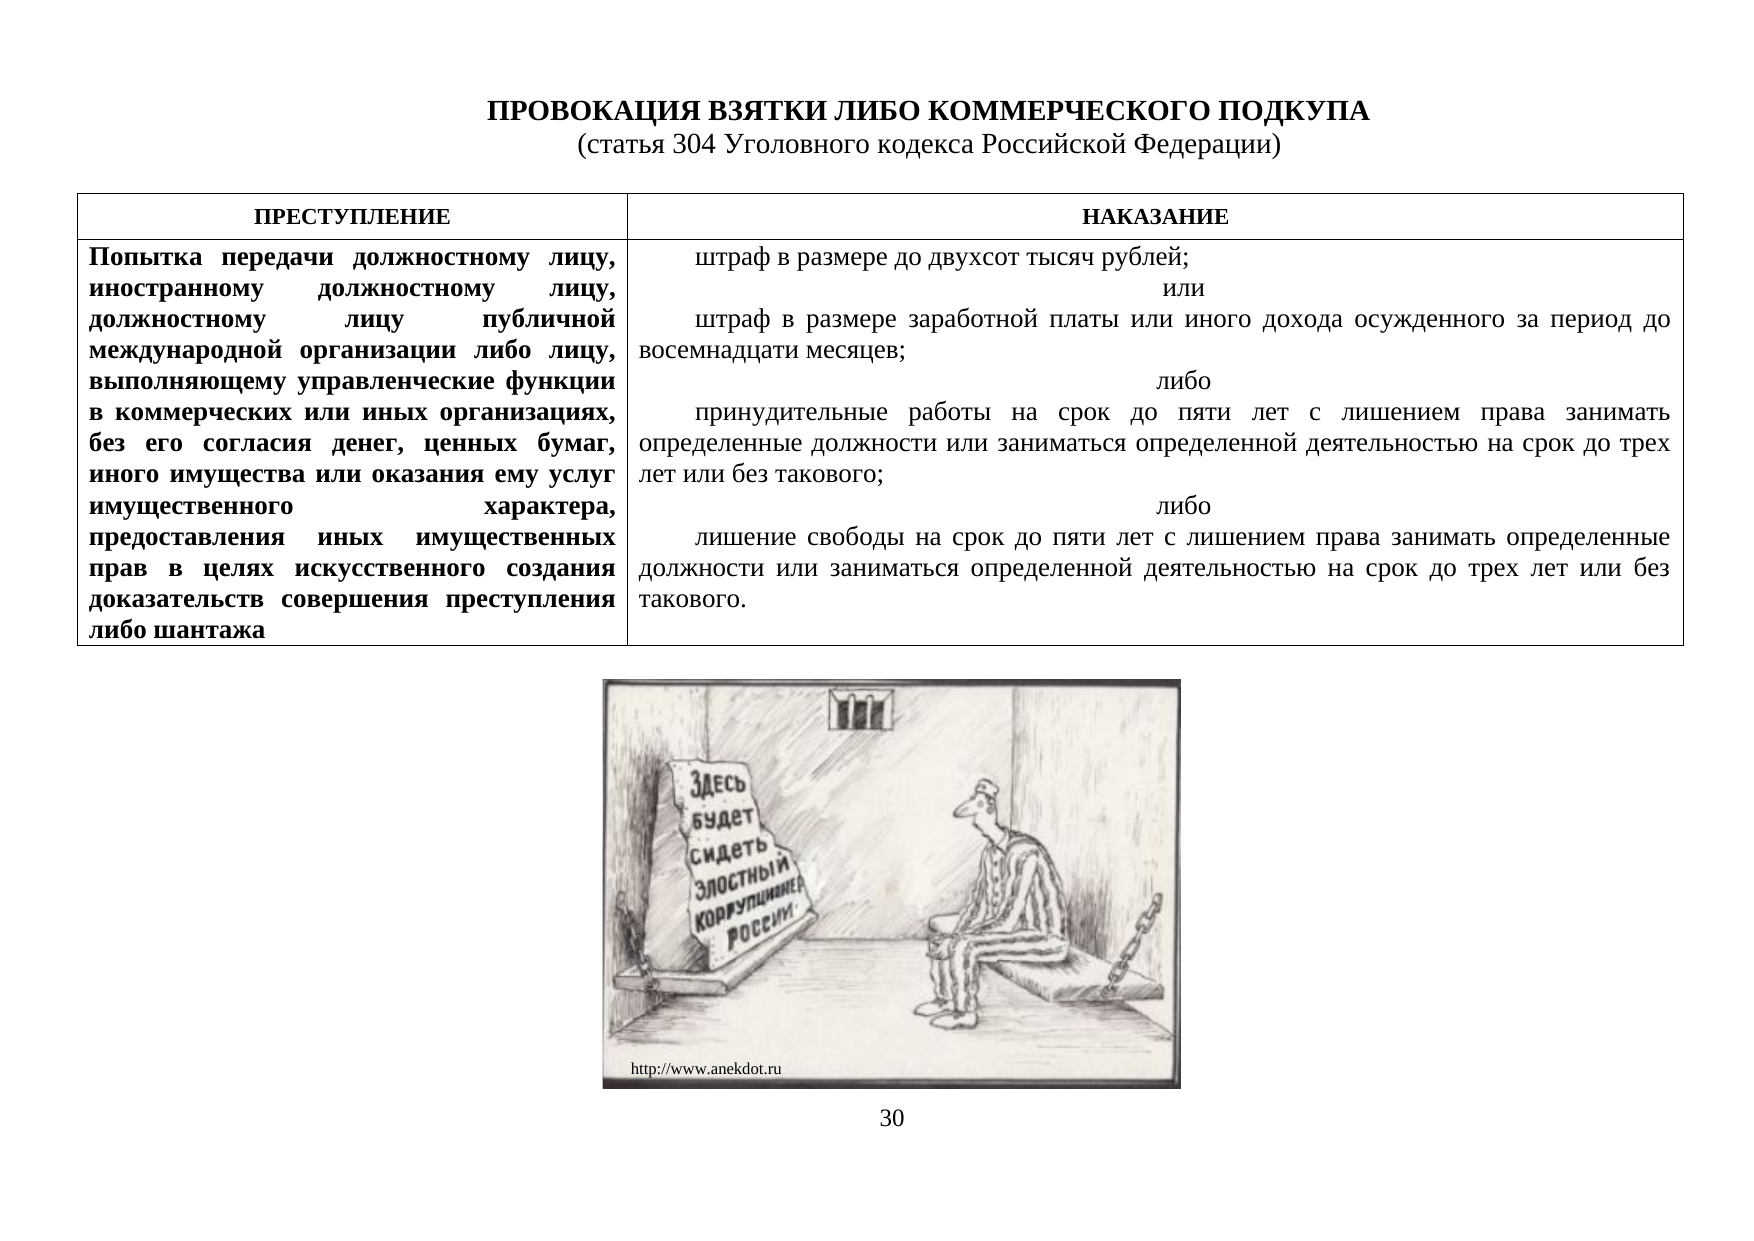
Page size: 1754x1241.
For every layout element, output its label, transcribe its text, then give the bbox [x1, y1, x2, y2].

picture [602, 679, 1181, 1089]
text ПРОВОКАЦИЯ ВЗЯТКИ ЛИБО КОММЕРЧЕСКОГО ПОДКУПА [162, 93, 1695, 126]
table_header НАКАЗАНИЕ [628, 194, 1683, 238]
table_cell штраф в размере до двухсот тысяч рублей; или штраф в размере заработной платы или иного дохода осужденного за период до восемнадцати месяцев; либо принудительные работы на срок до пяти лет с лишением права занимать определенные должности или заниматься определенной деятельностью на срок до трех лет или без такового; либо лишение свободы на срок до пяти лет с лишением права занимать определенные должности или заниматься определенной деятельностью на срок до трех лет или без такового. [628, 240, 1683, 644]
table_header ПРЕСТУПЛЕНИЕ [78, 194, 627, 238]
table_cell Попытка передачи должностному лицу, иностранному должностному лицу, должностному лицу публичной международной организации либо лицу, выполняющему управленческие функции в коммерческих или иных организациях, без его согласия денег, ценных бумаг, иного имущества или оказания ему услуг имущественного характера, предоставления иных имущественных прав в целях искусственного создания доказательств совершения преступления либо шантажа [78, 240, 627, 644]
list (статья 304 Уголовного кодекса Российской Федерации) [164, 126, 1695, 160]
